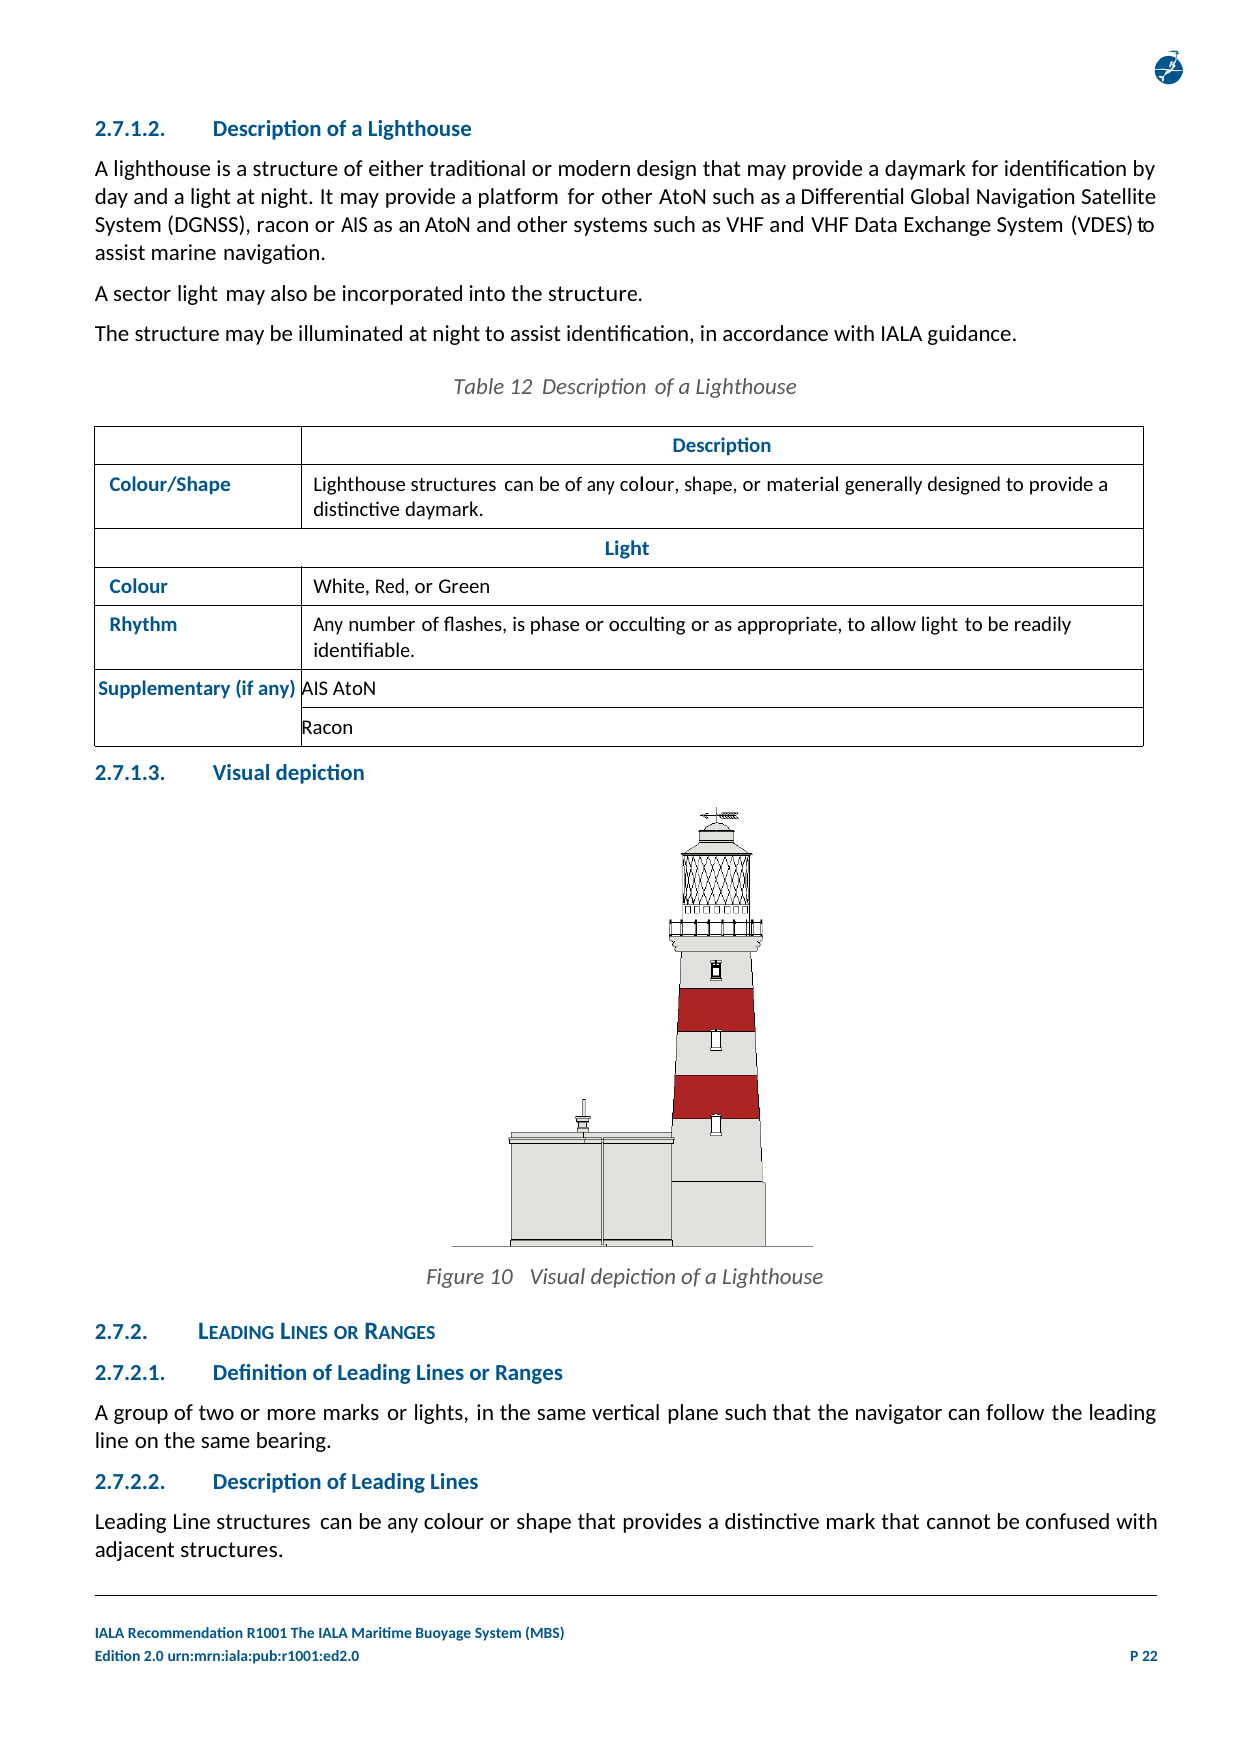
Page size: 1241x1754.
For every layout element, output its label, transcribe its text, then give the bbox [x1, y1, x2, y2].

table_cell Any number of flashes, is phase or occulting or as appropriate, to allow light to be readily identifiable. [302, 606, 1143, 669]
table_cell Colour/Shape [95, 465, 301, 528]
text A sector light may also be incorporated into the structure. [94, 279, 1157, 307]
table_cell Light [95, 529, 1143, 566]
subtitle Leading Lines or Ranges [94, 1315, 1069, 1345]
table_cell White, Red, or Green [302, 568, 1143, 605]
table_header Description [302, 427, 1143, 464]
subtitle Description of Leading Lines [94, 1467, 1054, 1495]
table_cell Rhythm [95, 606, 301, 669]
text A lighthouse is a structure of either traditional or modern design that may provide a daymark for identification by day and a light at night. It may provide a platform for other AtoN such as a Differential Global Navigation Satellite System (DGNSS), racon or AIS as an AtoN and other systems such as VHF and VHF Data Exchange System (VDES) to assist marine navigation. [94, 154, 1157, 266]
table_cell Supplementary (if any) [95, 670, 301, 746]
subtitle Definition of Leading Lines or Ranges [94, 1358, 1054, 1386]
text A group of two or more marks or lights, in the same vertical plane such that the navigator can follow the leading line on the same bearing. [94, 1398, 1157, 1454]
table_cell AIS AtoN [302, 670, 1143, 707]
picture [425, 799, 827, 1261]
table_cell Lighthouse structures can be of any colour, shape, or material generally designed to provide a distinctive daymark. [302, 465, 1143, 528]
subtitle Description of a Lighthouse [94, 114, 1054, 142]
text Leading Line structures can be any colour or shape that provides a distinctive mark that cannot be confused with adjacent structures. [94, 1507, 1157, 1563]
text The structure may be illuminated at night to assist identification, in accordance with IALA guidance. [94, 319, 1157, 347]
table_cell Colour [95, 568, 301, 605]
text Visual depiction of a Lighthouse [94, 1260, 1157, 1290]
text Description of a Lighthouse [94, 372, 1157, 401]
table_cell Racon [302, 708, 1143, 746]
table_header [95, 427, 301, 464]
subtitle Visual depiction [94, 758, 1054, 787]
picture [1123, 0, 1241, 119]
